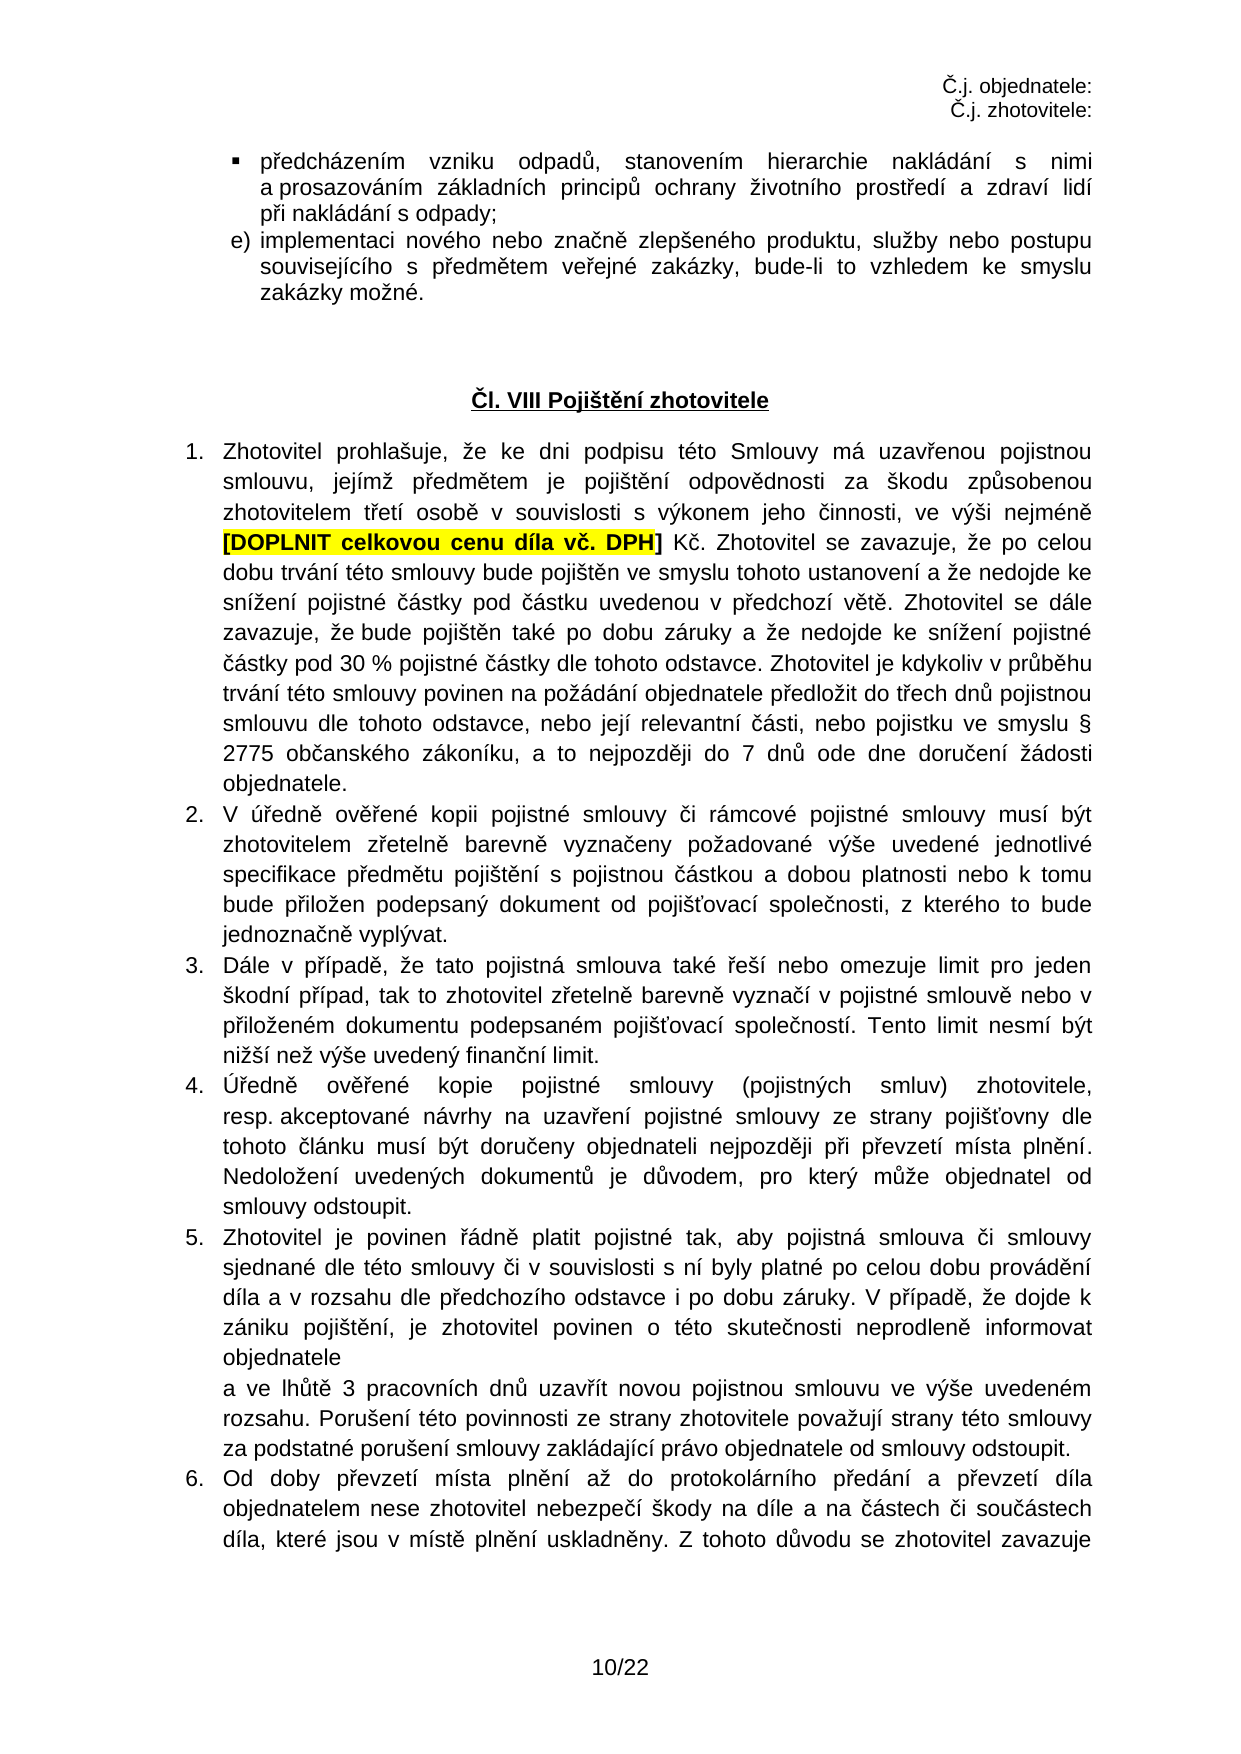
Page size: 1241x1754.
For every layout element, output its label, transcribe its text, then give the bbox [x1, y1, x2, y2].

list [185, 1465, 1093, 1552]
list Zhotovitel je povinen řádně platit pojistné tak, aby pojistná smlouva či smlouvy sjednané dle této smlouvy či v souvislosti s ní byly platné po celou dobu provádění díla a v rozsahu dle předchozího odstavce i po dobu záruky. V případě, že dojde k zániku pojištění, je zhotovitel povinen o této skutečnosti neprodleně informovat objednatele a ve lhůtě 3 pracovních dnů uzavřít novou pojistnou smlouvu ve výše uvedeném rozsahu. Porušení této povinnosti ze strany zhotovitele považují strany této smlouvy za podstatné porušení smlouvy zakládající právo objednatele od smlouvy odstoupit. [185, 1223, 1093, 1461]
text Čl. VIII Pojištění zhotovitele [148, 387, 1093, 413]
list Zhotovitel prohlašuje, že ke dni podpisu této Smlouvy má uzavřenou pojistnou smlouvu, jejímž předmětem je pojištění odpovědnosti za škodu způsobenou zhotovitelem třetí osobě v souvislosti s výkonem jeho činnosti, ve výši nejméně [DOPLNIT celkovou cenu díla vč. DPH] Kč. Zhotovitel se zavazuje, že po celou dobu trvání této smlouvy bude pojištěn ve smyslu tohoto ustanovení a že nedojde ke snížení pojistné částky pod částku uvedenou v předchozí větě. Zhotovitel se dále zavazuje, že bude pojištěn také po dobu záruky a že nedojde ke snížení pojistné částky pod 30 % pojistné částky dle tohoto odstavce. Zhotovitel je kdykoliv v průběhu trvání této smlouvy povinen na požádání objednatele předložit do třech dnů pojistnou smlouvu dle tohoto odstavce, nebo její relevantní části, nebo pojistku ve smyslu § 2775 občanského zákoníku, a to nejpozději do 7 dnů ode dne doručení žádosti objednatele. [185, 438, 1093, 797]
list Úředně ověřené kopie pojistné smlouvy (pojistných smluv) zhotovitele, resp. akceptované návrhy na uzavření pojistné smlouvy ze strany pojišťovny dle tohoto článku musí být doručeny objednateli nejpozději při převzetí místa plnění. Nedoložení uvedených dokumentů je důvodem, pro který může objednatel od smlouvy odstoupit. [185, 1072, 1093, 1219]
list V úředně ověřené kopii pojistné smlouvy či rámcové pojistné smlouvy musí být zhotovitelem zřetelně barevně vyznačeny požadované výše uvedené jednotlivé specifikace předmětu pojištění s pojistnou částkou a dobou platnosti nebo k tomu bude přiložen podepsaný dokument od pojišťovací společnosti, z kterého to bude jednoznačně vyplývat. [185, 801, 1093, 948]
list Dále v případě, že tato pojistná smlouva také řeší nebo omezuje limit pro jeden škodní případ, tak to zhotovitel zřetelně barevně vyznačí v pojistné smlouvě nebo v přiloženém dokumentu podepsaném pojišťovací společností. Tento limit nesmí být nižší než výše uvedený finanční limit. [185, 952, 1093, 1068]
list implementaci nového nebo značně zlepšeného produktu, služby nebo postupu souvisejícího s předmětem veřejné zakázky, bude-li to vzhledem ke smyslu zakázky možné. [230, 227, 1093, 306]
list předcházením vzniku odpadů, stanovením hierarchie nakládání s nimi a prosazováním základních principů ochrany životního prostředí a zdraví lidí při nakládání s odpady; [230, 148, 1093, 227]
